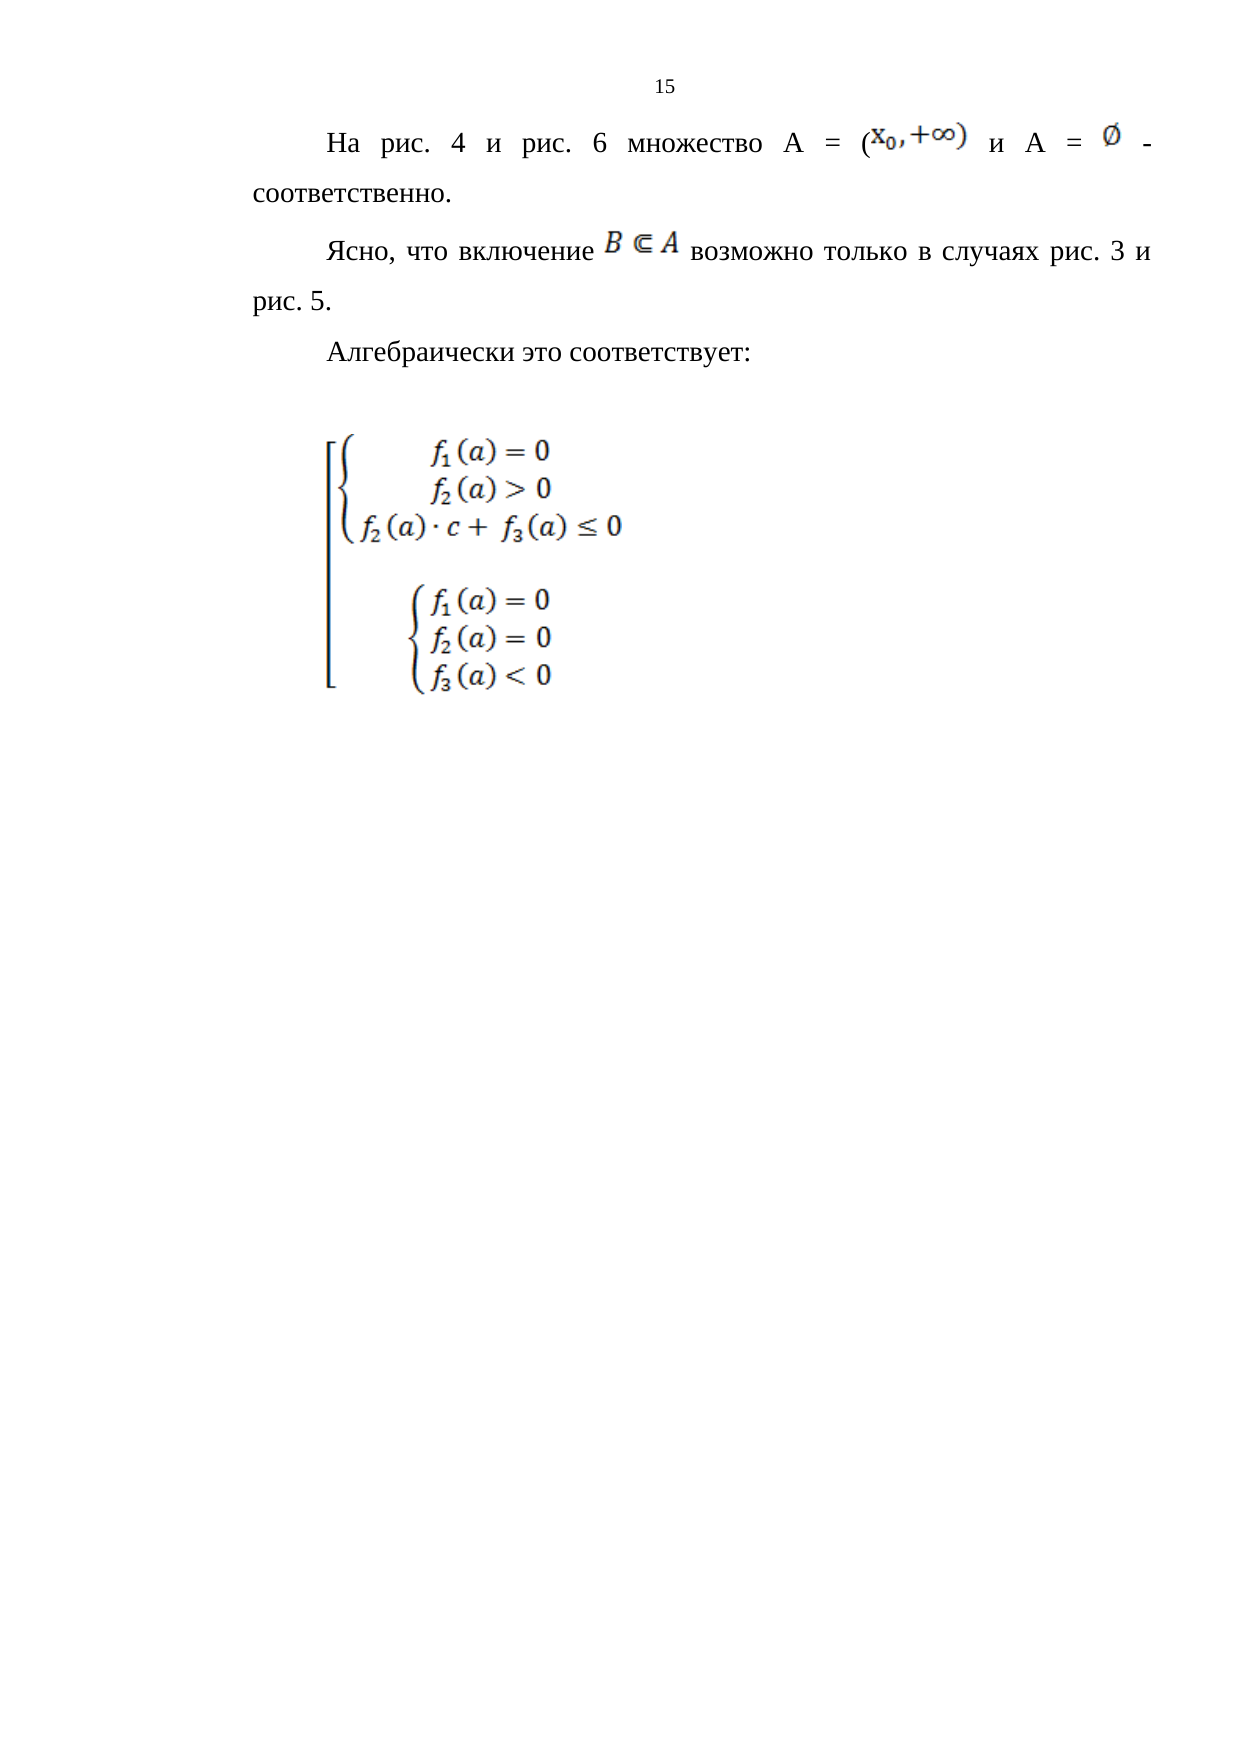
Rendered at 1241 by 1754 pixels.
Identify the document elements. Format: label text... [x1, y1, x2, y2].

picture [604, 225, 680, 261]
text Ясно, что включение возможно только в случаях рис. 3 и рис. 5. [252, 226, 1152, 317]
text На рис. 4 и рис. 6 множество А = ( и А = - соответственно. [252, 118, 1152, 209]
text Алгебраически это соответствует: [252, 334, 1152, 367]
picture [871, 118, 969, 153]
picture [1102, 118, 1122, 153]
picture [326, 434, 622, 696]
